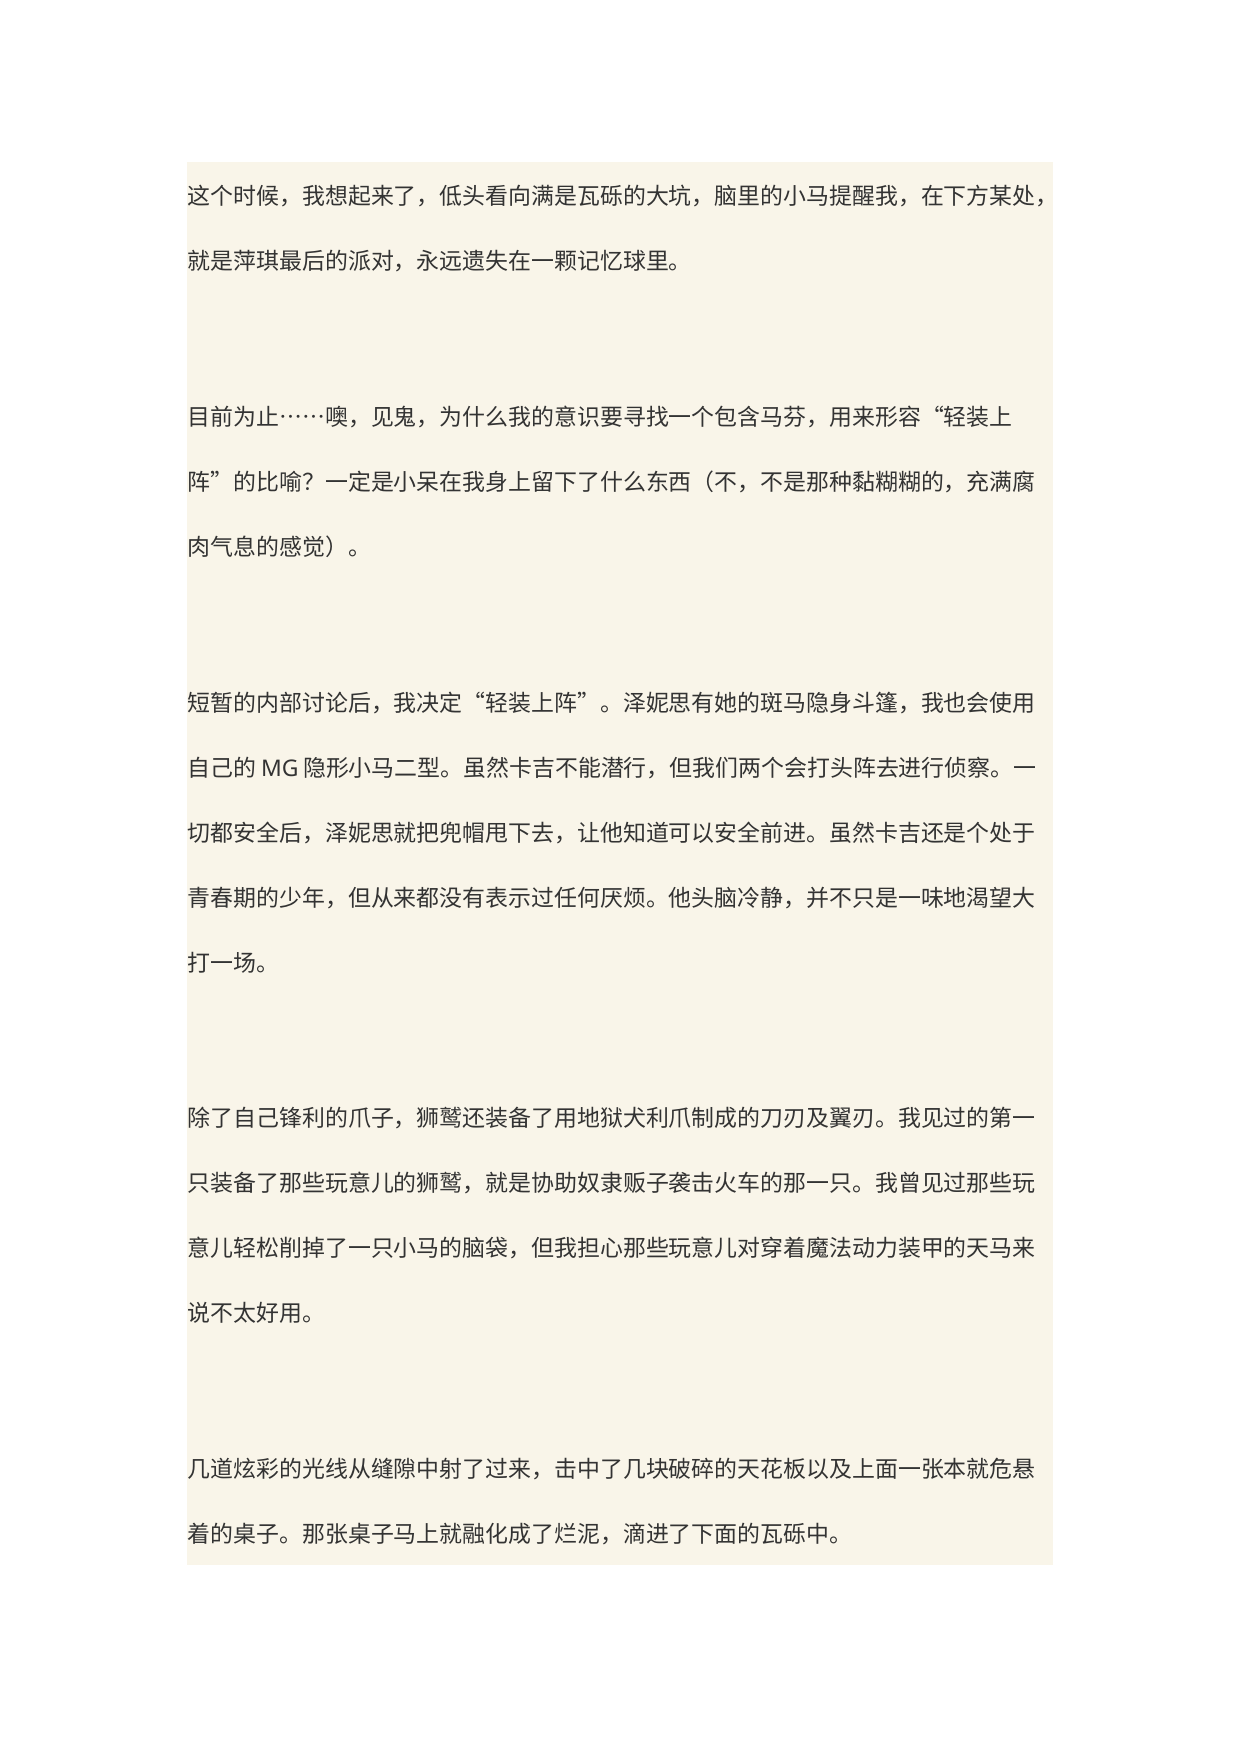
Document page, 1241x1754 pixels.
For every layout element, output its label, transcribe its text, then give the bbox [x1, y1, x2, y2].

text 这个时候，我想起来了，低头看向满是瓦砾的大坑，脑里的小马提醒我，在下方某处，就是萍琪最后的派对，永远遗失在一颗记忆球里。 [187, 162, 1053, 292]
text 几道炫彩的光线从缝隙中射了过来，击中了几块破碎的天花板以及上面一张本就危悬着的桌子。那张桌子马上就融化成了烂泥，滴进了下面的瓦砾中。 [187, 1435, 1053, 1565]
text 短暂的内部讨论后，我决定“轻装上阵”。泽妮思有她的斑马隐身斗篷，我也会使用自己的MG隐形小马二型。虽然卡吉不能潜行，但我们两个会打头阵去进行侦察。一切都安全后，泽妮思就把兜帽甩下去，让他知道可以安全前进。虽然卡吉还是个处于青春期的少年，但从来都没有表示过任何厌烦。他头脑冷静，并不只是一味地渴望大打一场。 [187, 669, 1053, 994]
text 目前为止……噢，见鬼，为什么我的意识要寻找一个包含马芬，用来形容“轻装上阵”的比喻？一定是小呆在我身上留下了什么东西（不，不是那种黏糊糊的，充满腐肉气息的感觉）。 [187, 383, 1053, 578]
text 除了自己锋利的爪子，狮鹫还装备了用地狱犬利爪制成的刀刃及翼刃。我见过的第一只装备了那些玩意儿的狮鹫，就是协助奴隶贩子袭击火车的那一只。我曾见过那些玩意儿轻松削掉了一只小马的脑袋，但我担心那些玩意儿对穿着魔法动力装甲的天马来说不太好用。 [187, 1084, 1053, 1344]
